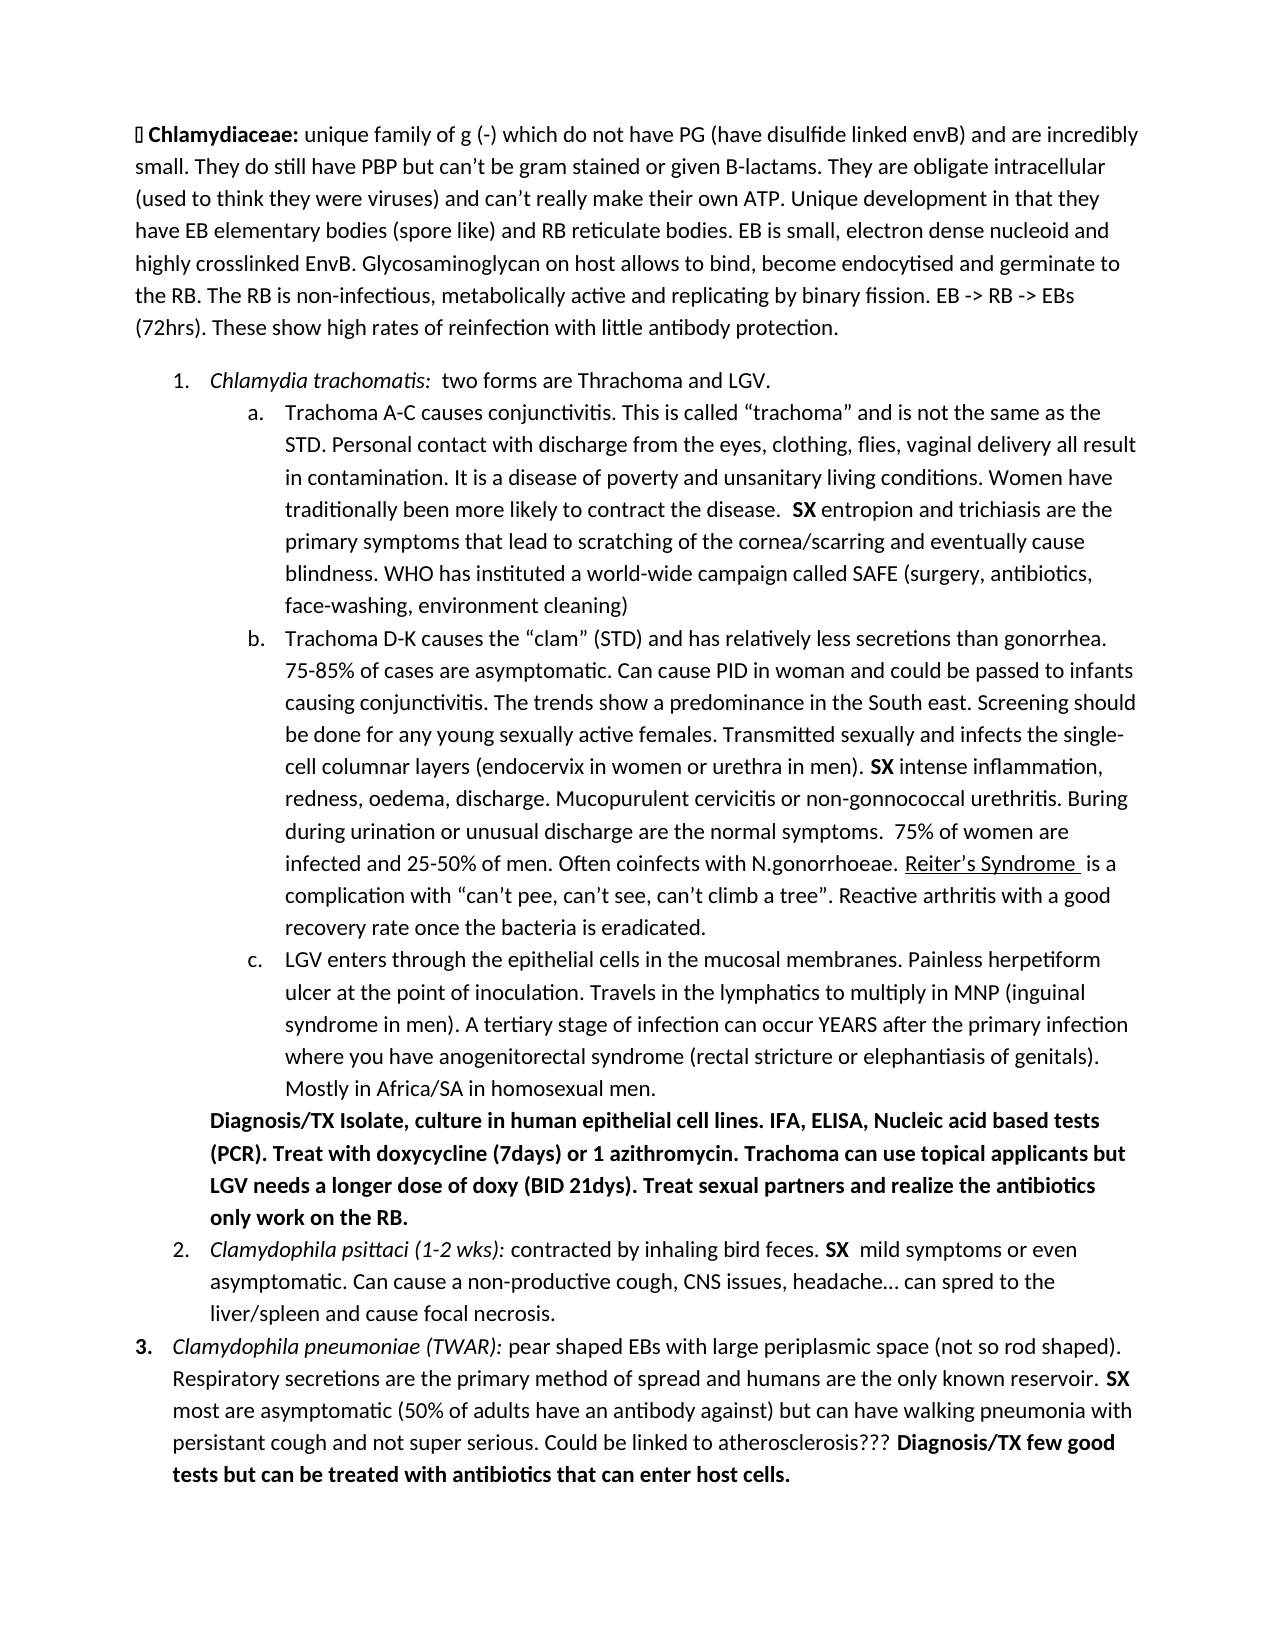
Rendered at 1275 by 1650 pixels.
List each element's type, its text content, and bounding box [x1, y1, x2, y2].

text Chlamydiaceae: unique family of g (-) which do not have PG (have disulfide linked envB) and are incredibly small. They do still have PBP but can’t be gram stained or given B-lactams. They are obligate intracellular (used to think they were viruses) and can’t really make their own ATP. Unique development in that they have EB elementary bodies (spore like) and RB reticulate bodies. EB is small, electron dense nucleoid and highly crosslinked EnvB. Glycosaminoglycan on host allows to bind, become endocytised and germinate to the RB. The RB is non-infectious, metabolically active and replicating by binary fission. EB -> RB -> EBs (72hrs). These show high rates of reinfection with little antibody protection. [135, 120, 1140, 341]
list Clamydophila pneumoniae (TWAR): pear shaped EBs with large periplasmic space (not so rod shaped). Respiratory secretions are the primary method of spread and humans are the only known reservoir. SX most are asymptomatic (50% of adults have an antibody against) but can have walking pneumonia with persistant cough and not super serious. Could be linked to atherosclerosis??? Diagnosis/TX few good tests but can be treated with antibiotics that can enter host cells. [135, 1332, 1140, 1488]
list Trachoma A-C causes conjunctivitis. This is called “trachoma” and is not the same as the STD. Personal contact with discharge from the eyes, clothing, flies, vaginal delivery all result in contamination. It is a disease of poverty and unsanitary living conditions. Women have traditionally been more likely to contract the disease. SX entropion and trichiasis are the primary symptoms that lead to scratching of the cornea/scarring and eventually cause blindness. WHO has instituted a world-wide campaign called SAFE (surgery, antibiotics, face-washing, environment cleaning) [247, 398, 1140, 619]
list Chlamydia trachomatis: two forms are Thrachoma and LGV. [172, 366, 1140, 394]
list LGV enters through the epithelial cells in the mucosal membranes. Painless herpetiform ulcer at the point of inoculation. Travels in the lymphatics to multiply in MNP (inguinal syndrome in men). A tertiary stage of infection can occur YEARS after the primary infection where you have anogenitorectal syndrome (rectal stricture or elephantiasis of genitals). Mostly in Africa/SA in homosexual men. [247, 946, 1140, 1102]
list Clamydophila psittaci (1-2 wks): contracted by inhaling bird feces. SX mild symptoms or even asymptomatic. Can cause a non-productive cough, CNS issues, headache… can spred to the liver/spleen and cause focal necrosis. [172, 1235, 1140, 1328]
list Diagnosis/TX Isolate, culture in human epithelial cell lines. IFA, ELISA, Nucleic acid based tests (PCR). Treat with doxycycline (7days) or 1 azithromycin. Trachoma can use topical applicants but LGV needs a longer dose of doxy (BID 21dys). Treat sexual partners and realize the antibiotics only work on the RB. [210, 1106, 1140, 1231]
list Trachoma D-K causes the “clam” (STD) and has relatively less secretions than gonorrhea. 75-85% of cases are asymptomatic. Can cause PID in woman and could be passed to infants causing conjunctivitis. The trends show a predominance in the South east. Screening should be done for any young sexually active females. Transmitted sexually and infects the single-cell columnar layers (endocervix in women or urethra in men). SX intense inflammation, redness, oedema, discharge. Mucopurulent cervicitis or non-gonnococcal urethritis. Buring during urination or unusual discharge are the normal symptoms. 75% of women are infected and 25-50% of men. Often coinfects with N.gonorrhoeae. Reiter’s Syndrome is a complication with “can’t pee, can’t see, can’t climb a tree”. Reactive arthritis with a good recovery rate once the bacteria is eradicated. [247, 624, 1140, 941]
